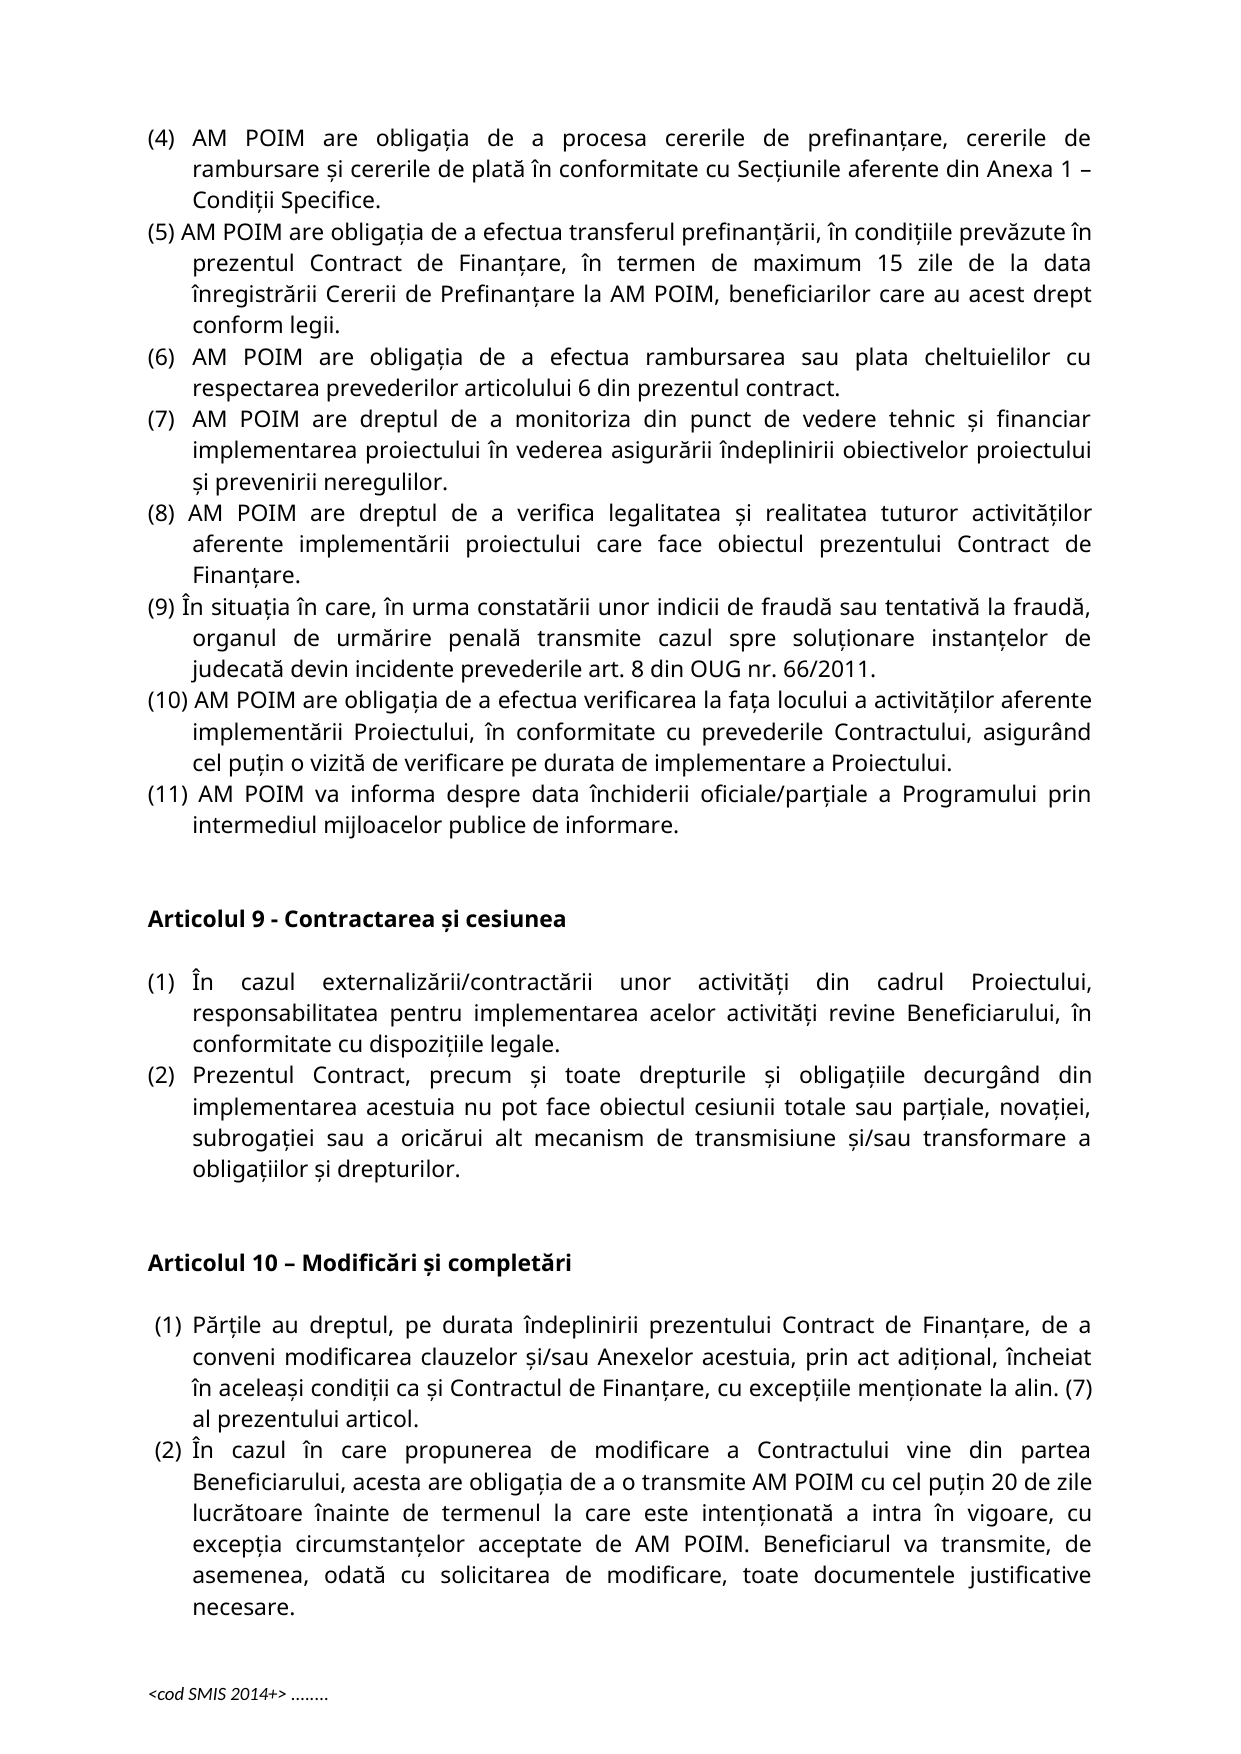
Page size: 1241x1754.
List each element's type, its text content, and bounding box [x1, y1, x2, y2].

text (8) AM POIM are dreptul de a verifica legalitatea și realitatea tuturor activităţilor aferente implementării proiectului care face obiectul prezentului Contract de Finanţare. [148, 497, 1092, 591]
text (4) AM POIM are obligația de a procesa cererile de prefinanțare, cererile de rambursare și cererile de plată în conformitate cu Secțiunile aferente din Anexa 1 – Condiții Specifice. [148, 122, 1092, 216]
text (6) AM POIM are obligația de a efectua rambursarea sau plata cheltuielilor cu respectarea prevederilor articolului 6 din prezentul contract. [148, 341, 1092, 403]
text (7) AM POIM are dreptul de a monitoriza din punct de vedere tehnic şi financiar implementarea proiectului în vederea asigurării îndeplinirii obiectivelor proiectului și prevenirii neregulilor. [148, 403, 1092, 497]
text (9) În situația în care, în urma constatării unor indicii de fraudă sau tentativă la fraudă, organul de urmărire penală transmite cazul spre soluționare instanțelor de judecată devin incidente prevederile art. 8 din OUG nr. 66/2011. [148, 591, 1092, 684]
list Părţile au dreptul, pe durata îndeplinirii prezentului Contract de Finanțare, de a conveni modificarea clauzelor şi/sau Anexelor acestuia, prin act adiţional, încheiat în aceleaşi condiţii ca şi Contractul de Finanțare, cu excepţiile menţionate la alin. (7) al prezentului articol. [154, 1309, 1092, 1434]
subtitle Articolul 9 - Contractarea și cesiunea [148, 903, 1092, 934]
text (5) AM POIM are obligația de a efectua transferul prefinanţării, în condiţiile prevăzute în prezentul Contract de Finanţare, în termen de maximum 15 zile de la data înregistrării Cererii de Prefinanţare la AM POIM, beneficiarilor care au acest drept conform legii. [148, 216, 1092, 341]
text (11) AM POIM va informa despre data închiderii oficiale/parţiale a Programului prin intermediul mijloacelor publice de informare. [148, 778, 1092, 841]
list În cazul în care propunerea de modificare a Contractului vine din partea Beneficiarului, acesta are obligaţia de a o transmite AM POIM cu cel puţin 20 de zile lucrătoare înainte de termenul la care este intenţionată a intra în vigoare, cu excepţia circumstanţelor acceptate de AM POIM. Beneficiarul va transmite, de asemenea, odată cu solicitarea de modificare, toate documentele justificative necesare. [154, 1434, 1092, 1622]
subtitle Articolul 10 – Modificări și completări [148, 1247, 1092, 1278]
text (1) În cazul externalizării/contractării unor activităţi din cadrul Proiectului, responsabilitatea pentru implementarea acelor activități revine Beneficiarului, în conformitate cu dispoziţiile legale. [148, 966, 1092, 1059]
text (10) AM POIM are obligaţia de a efectua verificarea la faţa locului a activităţilor aferente implementării Proiectului, în conformitate cu prevederile Contractului, asigurând cel puţin o vizită de verificare pe durata de implementare a Proiectului. [148, 684, 1092, 778]
text (2) Prezentul Contract, precum şi toate drepturile şi obligaţiile decurgând din implementarea acestuia nu pot face obiectul cesiunii totale sau parțiale, novației, subrogației sau a oricărui alt mecanism de transmisiune şi/sau transformare a obligaţiilor şi drepturilor. [148, 1059, 1092, 1184]
